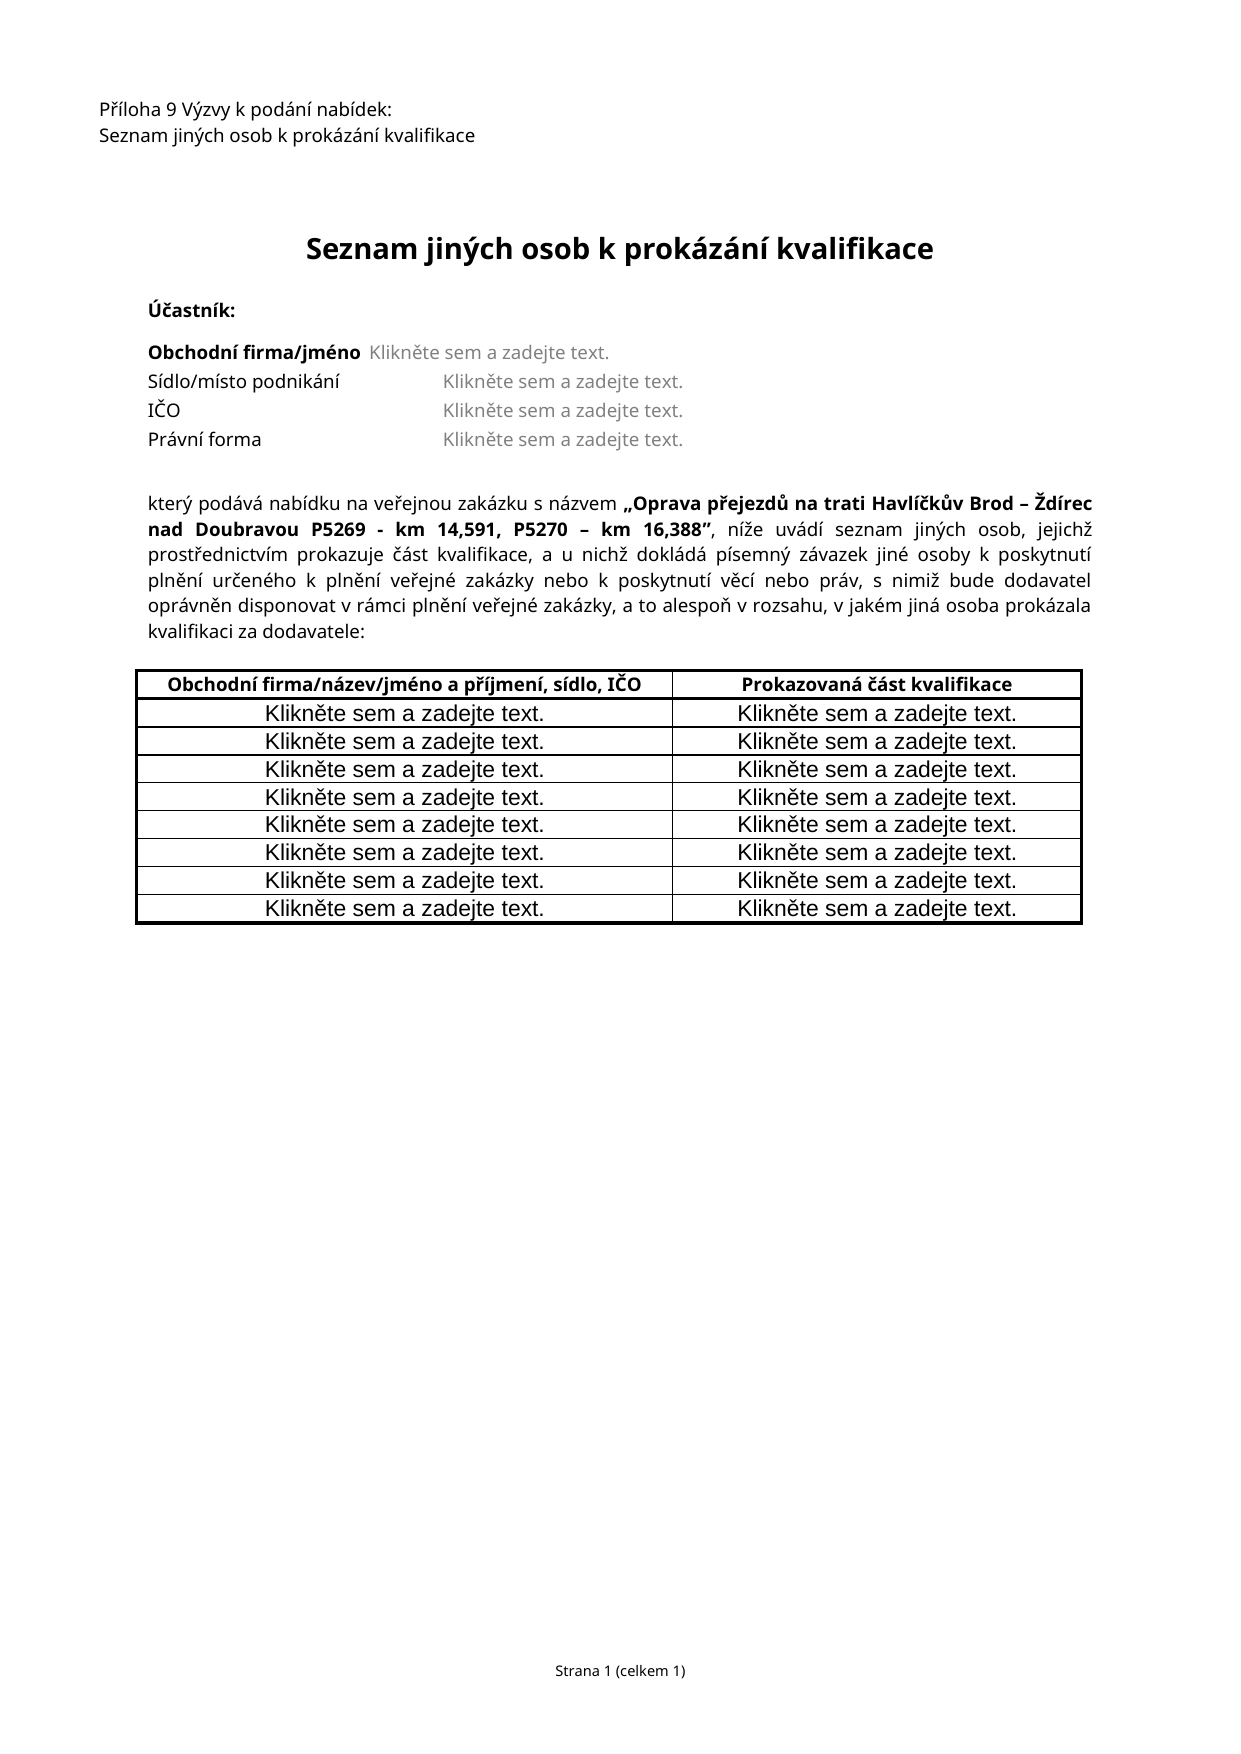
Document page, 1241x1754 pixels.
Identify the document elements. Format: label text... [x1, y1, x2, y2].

table_header Prokazovaná část kvalifikace [673, 672, 1080, 697]
table_header Obchodní firma/název/jméno a příjmení, sídlo, IČO [138, 672, 672, 697]
text který podává nabídku na veřejnou zakázku s názvem „Oprava přejezdů na trati Havlíčkův Brod – Ždírec nad Doubravou P5269 - km 14,591, P5270 – km 16,388”, níže uvádí seznam jiných osob, jejichž prostřednictvím prokazuje část kvalifikace, a u nichž dokládá písemný závazek jiné osoby k poskytnutí plnění určeného k plnění veřejné zakázky nebo k poskytnutí věcí nebo práv, s nimiž bude dodavatel oprávněn disponovat v rámci plnění veřejné zakázky, a to alespoň v rozsahu, v jakém jiná osoba prokázala kvalifikaci za dodavatele: [148, 490, 1093, 643]
text Účastník: [148, 293, 1093, 324]
title Seznam jiných osob k prokázání kvalifikace [148, 228, 1093, 268]
text IČO [148, 394, 1093, 423]
text Právní forma [148, 423, 1093, 452]
text Sídlo/místo podnikání [148, 365, 1093, 394]
text Obchodní firma/jméno [148, 336, 1093, 365]
